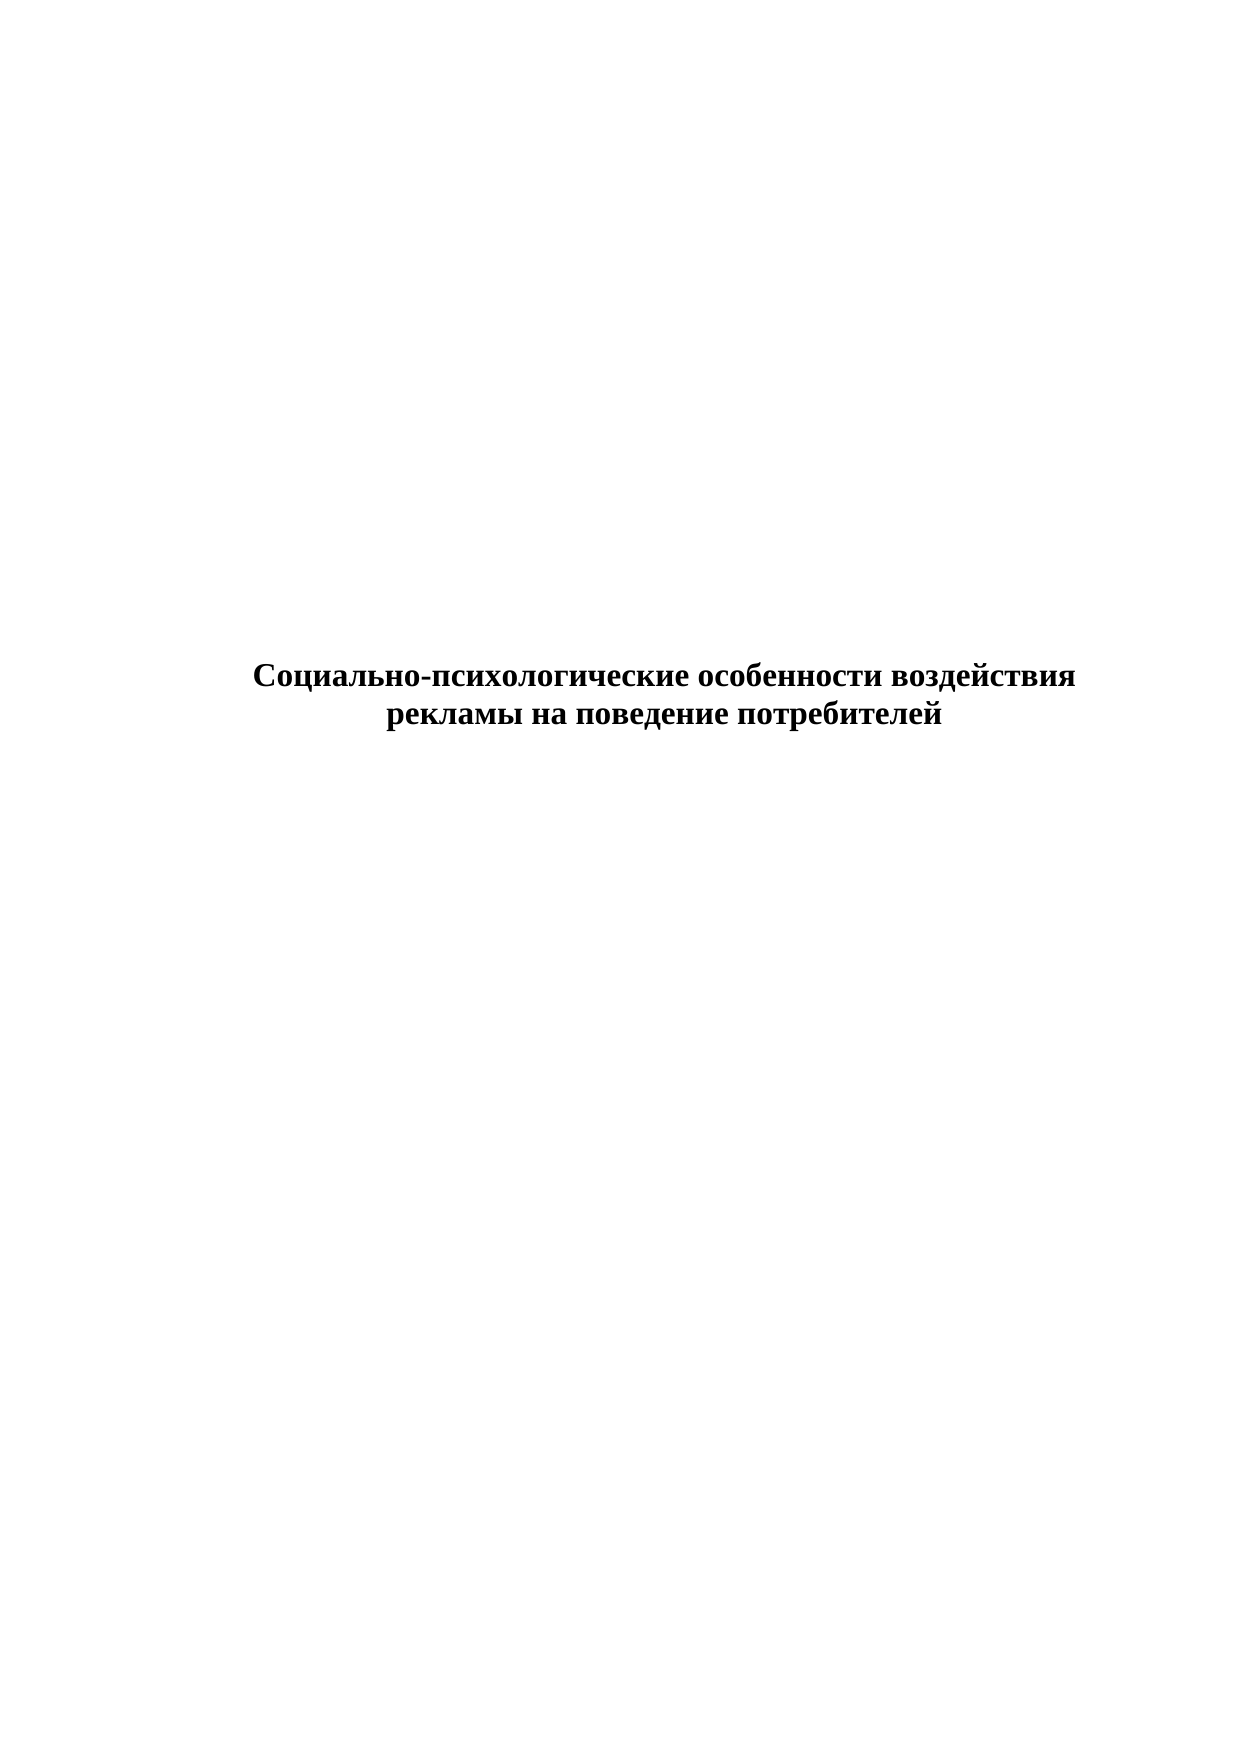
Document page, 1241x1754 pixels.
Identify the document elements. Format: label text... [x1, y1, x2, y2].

text Социально-психологические особенности воздействия [177, 655, 1152, 693]
text рекламы на поведение потребителей [177, 693, 1152, 731]
